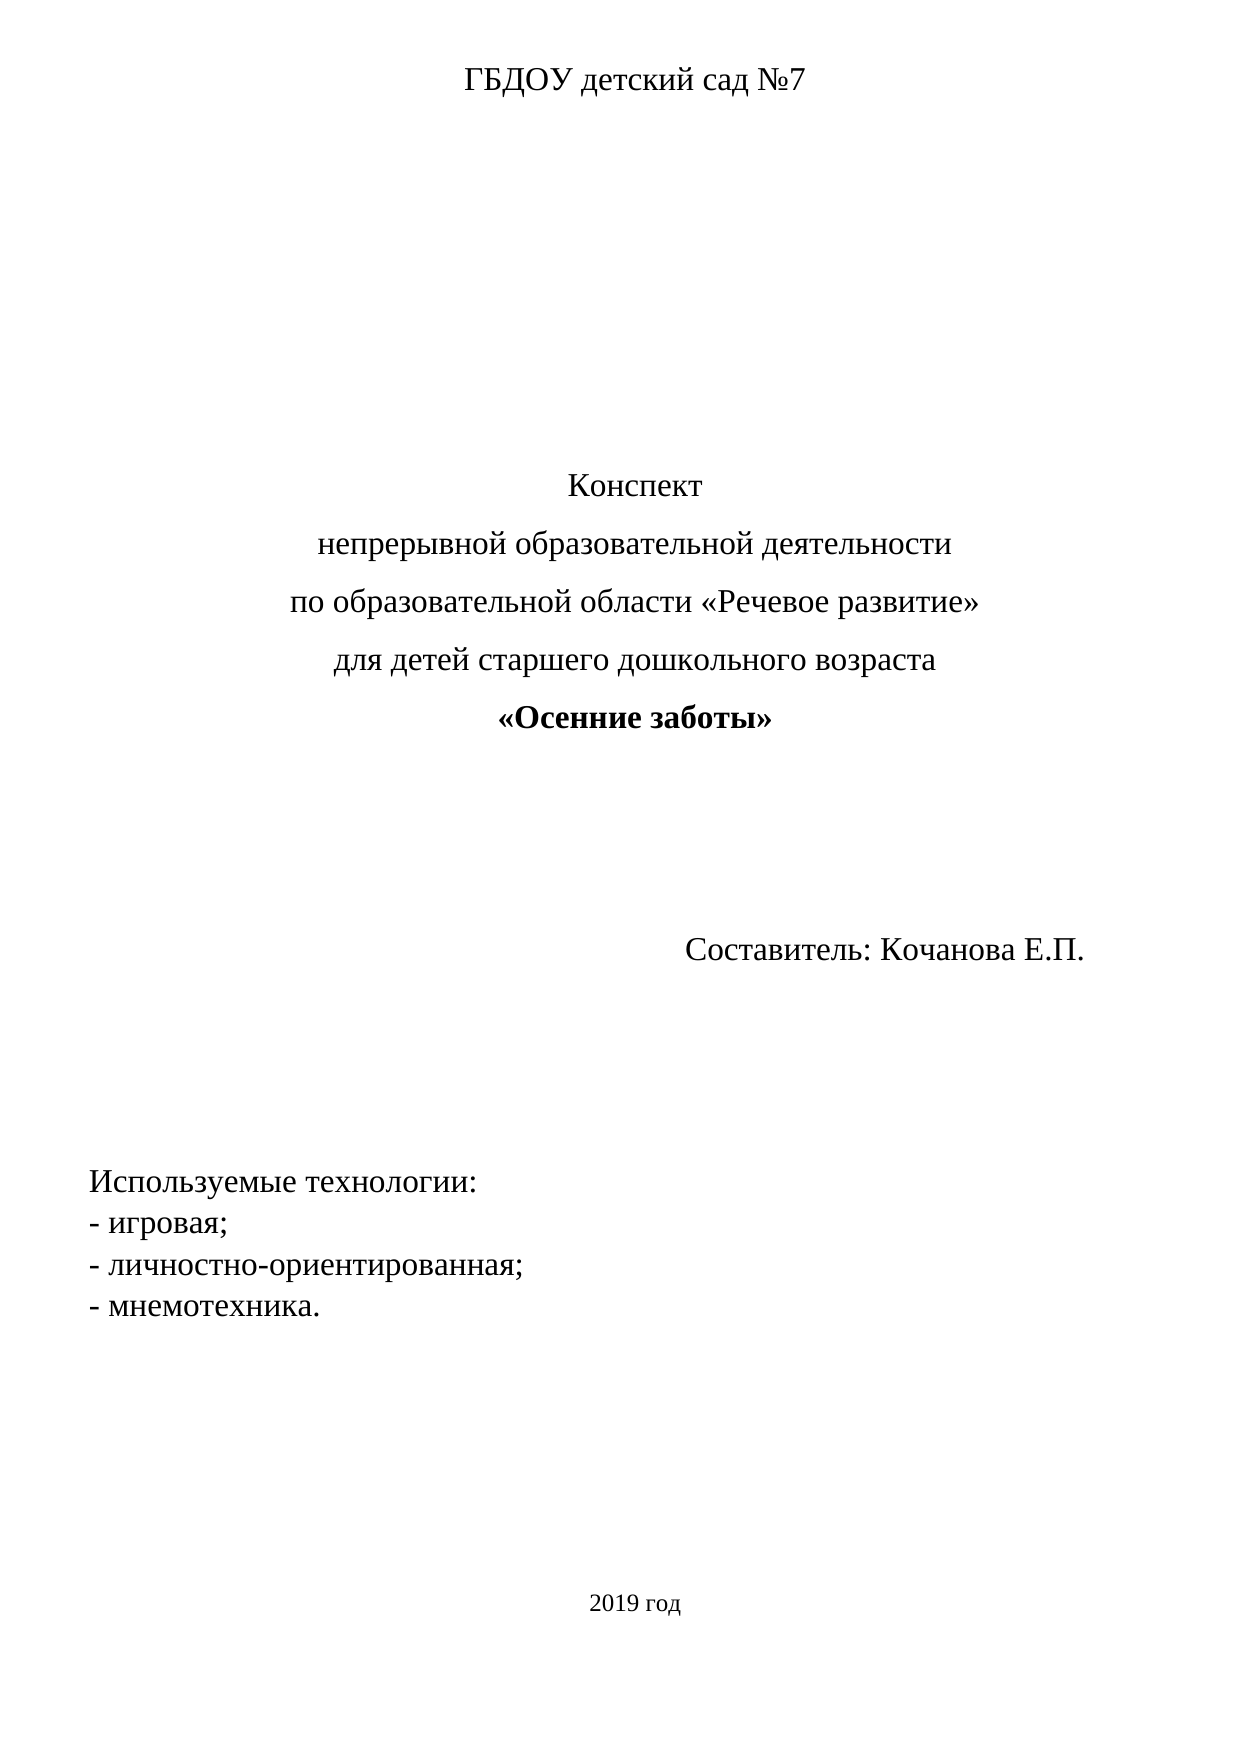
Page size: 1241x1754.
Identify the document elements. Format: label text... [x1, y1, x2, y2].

text по образовательной области «Речевое развитие» [89, 581, 1181, 619]
text 2019 год [89, 1588, 1181, 1616]
text «Осенние заботы» [89, 697, 1181, 736]
text Конспект [89, 465, 1181, 503]
text ГБДОУ детский сад №7 [89, 59, 1181, 97]
text Составитель: Кочанова Е.П. [89, 929, 1181, 968]
text - личностно-ориентированная; [89, 1244, 1181, 1282]
text - мнемотехника. [89, 1286, 1181, 1324]
text непрерывной образовательной деятельности [89, 523, 1181, 562]
text Используемые технологии: [89, 1161, 1181, 1200]
text - игровая; [89, 1203, 1181, 1241]
text для детей старшего дошкольного возраста [89, 639, 1181, 678]
